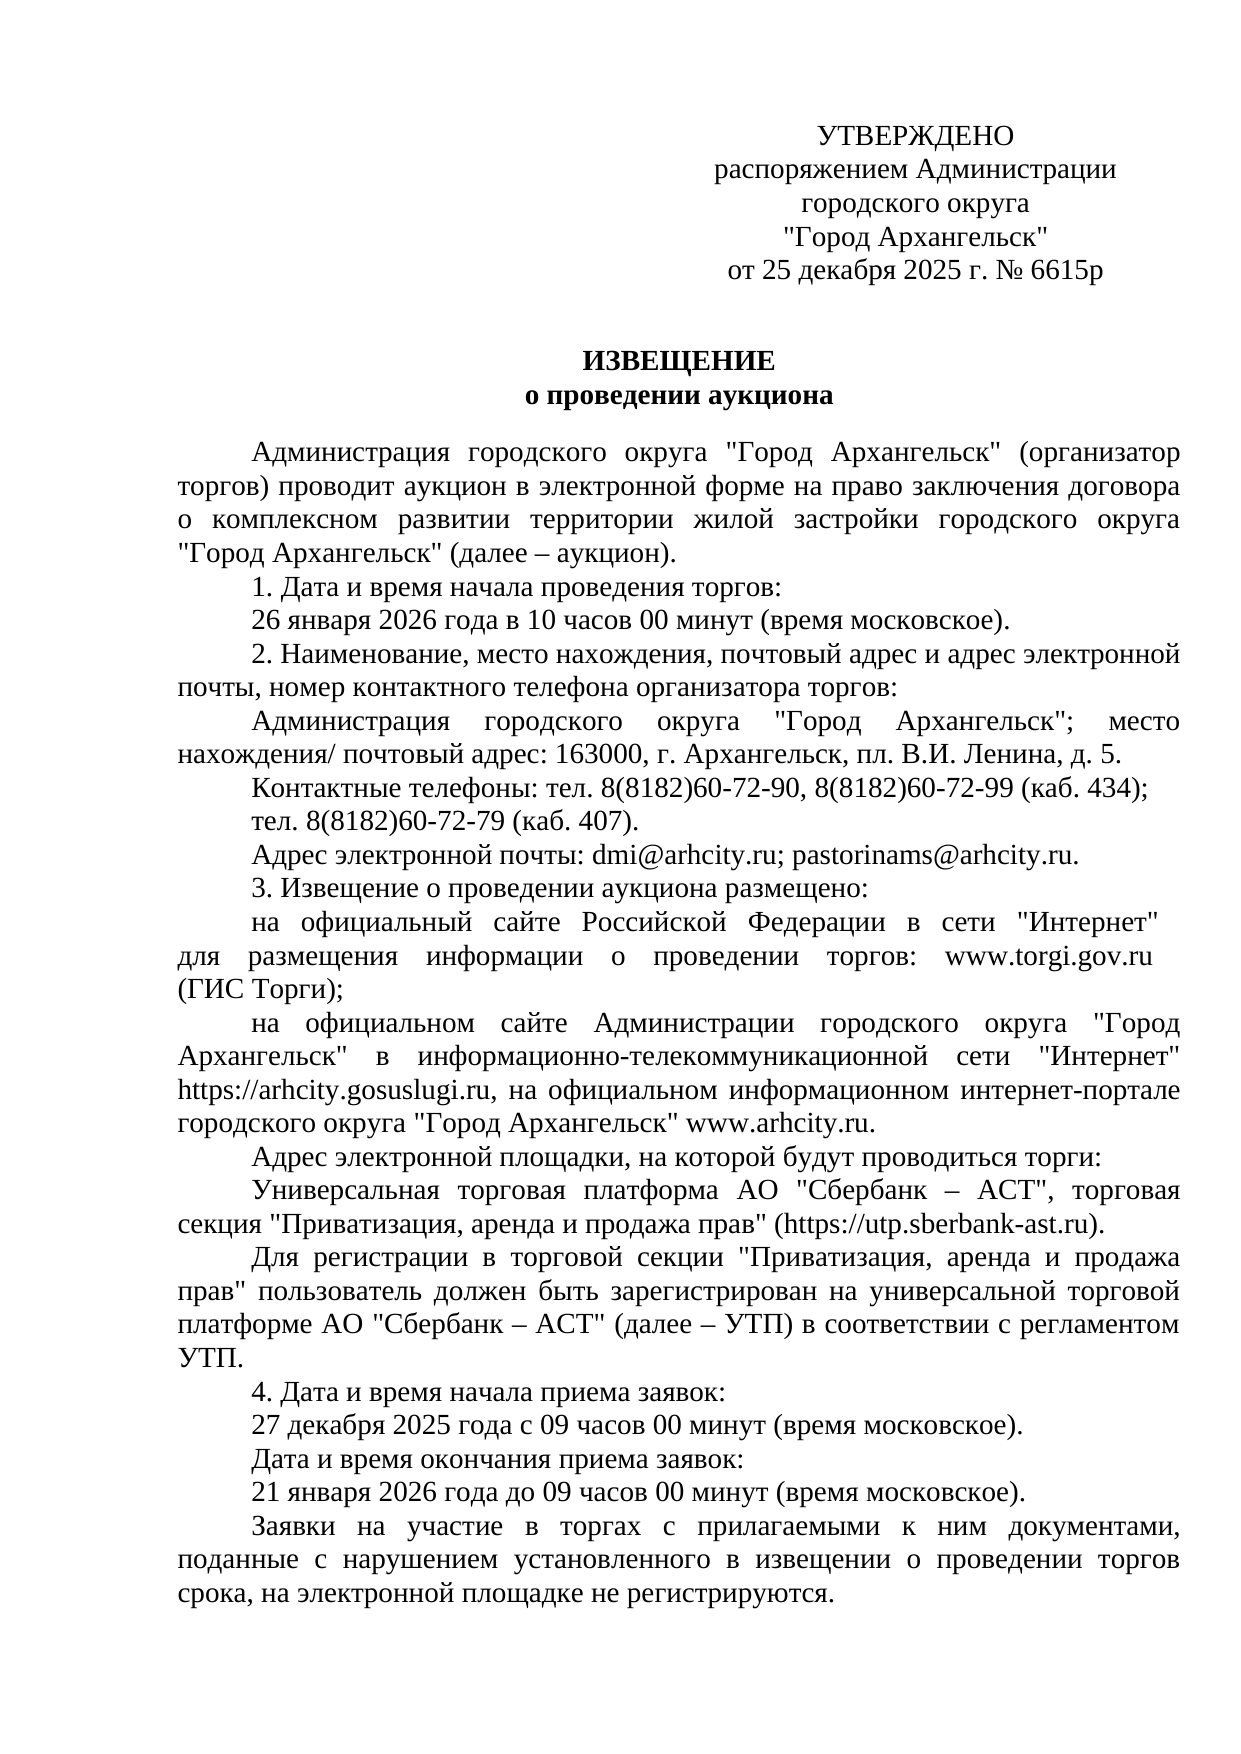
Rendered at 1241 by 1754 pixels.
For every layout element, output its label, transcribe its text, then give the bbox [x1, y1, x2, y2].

text 4. Дата и время начала приема заявок: [177, 1374, 1181, 1407]
text Адрес электронной площадки, на которой будут проводиться торги: [177, 1139, 1181, 1172]
subtitle о проведении аукциона [177, 377, 1181, 411]
text на официальный сайте Российской Федерации в сети "Интернет" для размещения информации о проведении торгов: www.torgi.gov.ru (ГИС Торги); [177, 904, 1181, 1005]
text "Город Архангельск" [650, 219, 1181, 252]
text 21 января 2026 года до 09 часов 00 минут (время московское). [177, 1474, 1181, 1508]
text Универсальная торговая платформа АО "Сбербанк – АСТ", торговая секция "Приватизация, аренда и продажа прав" (https://utp.sberbank-ast.ru). [177, 1172, 1181, 1239]
text на официальном сайте Администрации городского округа "Город Архангельск" в информационно-телекоммуникационной сети "Интернет" https://arhcity.gosuslugi.ru, на официальном информационном интернет-портале городского округа "Город Архангельск" www.arhcity.ru. [177, 1005, 1181, 1139]
text Администрация городского округа "Город Архангельск" (организатор торгов) проводит аукцион в электронной форме на право заключения договора о комплексном развитии территории жилой застройки городского округа "Город Архангельск" (далее – аукцион). [177, 434, 1181, 569]
text Адрес электронной почты: dmi@arhcity.ru; pastorinams@arhcity.ru. [177, 837, 1181, 871]
list Дата и время начала проведения торгов: [177, 569, 1181, 602]
text Контактные телефоны: тел. 8(8182)60-72-90, 8(8182)60-72-99 (каб. 434); [177, 770, 1181, 803]
text 27 декабря 2025 года с 09 часов 00 минут (время московское). [177, 1407, 1181, 1441]
text 2. Наименование, место нахождения, почтовый адрес и адрес электронной почты, номер контактного телефона организатора торгов: [177, 636, 1181, 703]
subtitle ИЗВЕЩЕНИЕ [177, 343, 1181, 377]
text Дата и время окончания приема заявок: [177, 1441, 1181, 1474]
text от 25 декабря 2025 г. № 6615р [650, 252, 1181, 286]
text Администрация городского округа "Город Архангельск"; место нахождения/ почтовый адрес: 163000, г. Архангельск, пл. В.И. Ленина, д. 5. [177, 703, 1181, 770]
text городского округа [650, 185, 1181, 219]
text Заявки на участие в торгах с прилагаемыми к ним документами, поданные с нарушением установленного в извещении о проведении торгов срока, на электронной площадке не регистрируются. [177, 1508, 1181, 1608]
text 3. Извещение о проведении аукциона размещено: [177, 871, 1181, 904]
text 26 января 2026 года в 10 часов 00 минут (время московское). [177, 602, 1181, 636]
text Для регистрации в торговой секции "Приватизация, аренда и продажа прав" пользователь должен быть зарегистрирован на универсальной торговой платформе АО "Сбербанк – АСТ" (далее – УТП) в соответствии с регламентом УТП. [177, 1239, 1181, 1374]
text распоряжением Администрации [650, 152, 1181, 185]
text тел. 8(8182)60-72-79 (каб. 407). [177, 803, 1181, 837]
text УТВЕРЖДЕНО [650, 118, 1181, 152]
